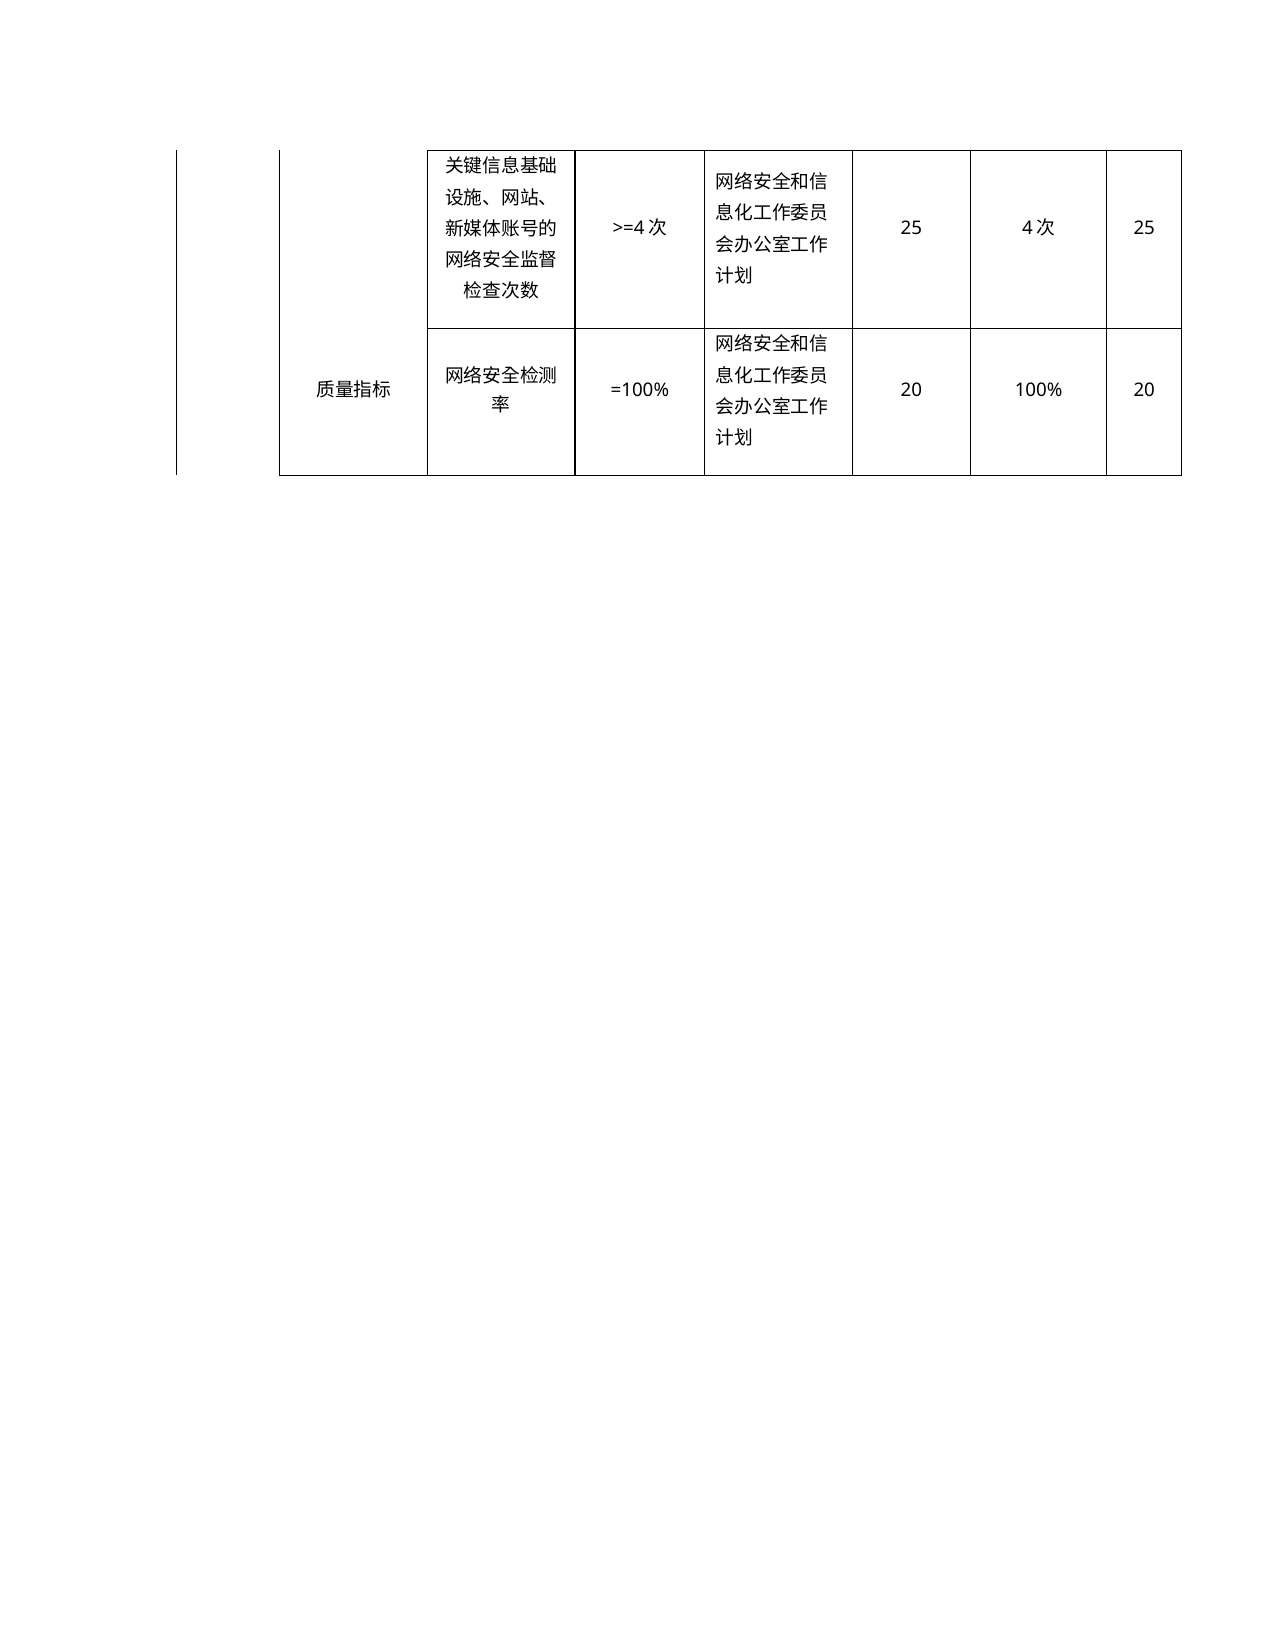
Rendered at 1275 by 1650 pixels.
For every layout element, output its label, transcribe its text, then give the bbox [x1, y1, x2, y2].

table_cell 关键信息基础设施、网站、新媒体账号的网络安全监督检查次数 [428, 151, 574, 328]
table_cell 4次 [971, 151, 1106, 328]
table_cell 100% [971, 329, 1106, 474]
table_cell 20 [1107, 329, 1181, 474]
table_cell =100% [576, 329, 704, 474]
table_cell 20 [853, 329, 970, 474]
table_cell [705, 151, 852, 328]
table_cell 25 [1107, 151, 1181, 328]
table_cell 25 [853, 151, 970, 328]
table_cell 网络安全检测率 [428, 329, 574, 474]
table_cell 质量指标 [280, 328, 427, 474]
table_cell >=4次 [576, 151, 704, 328]
table_cell 网络安全和信息化工作委员会办公室工作计划 [705, 329, 852, 474]
